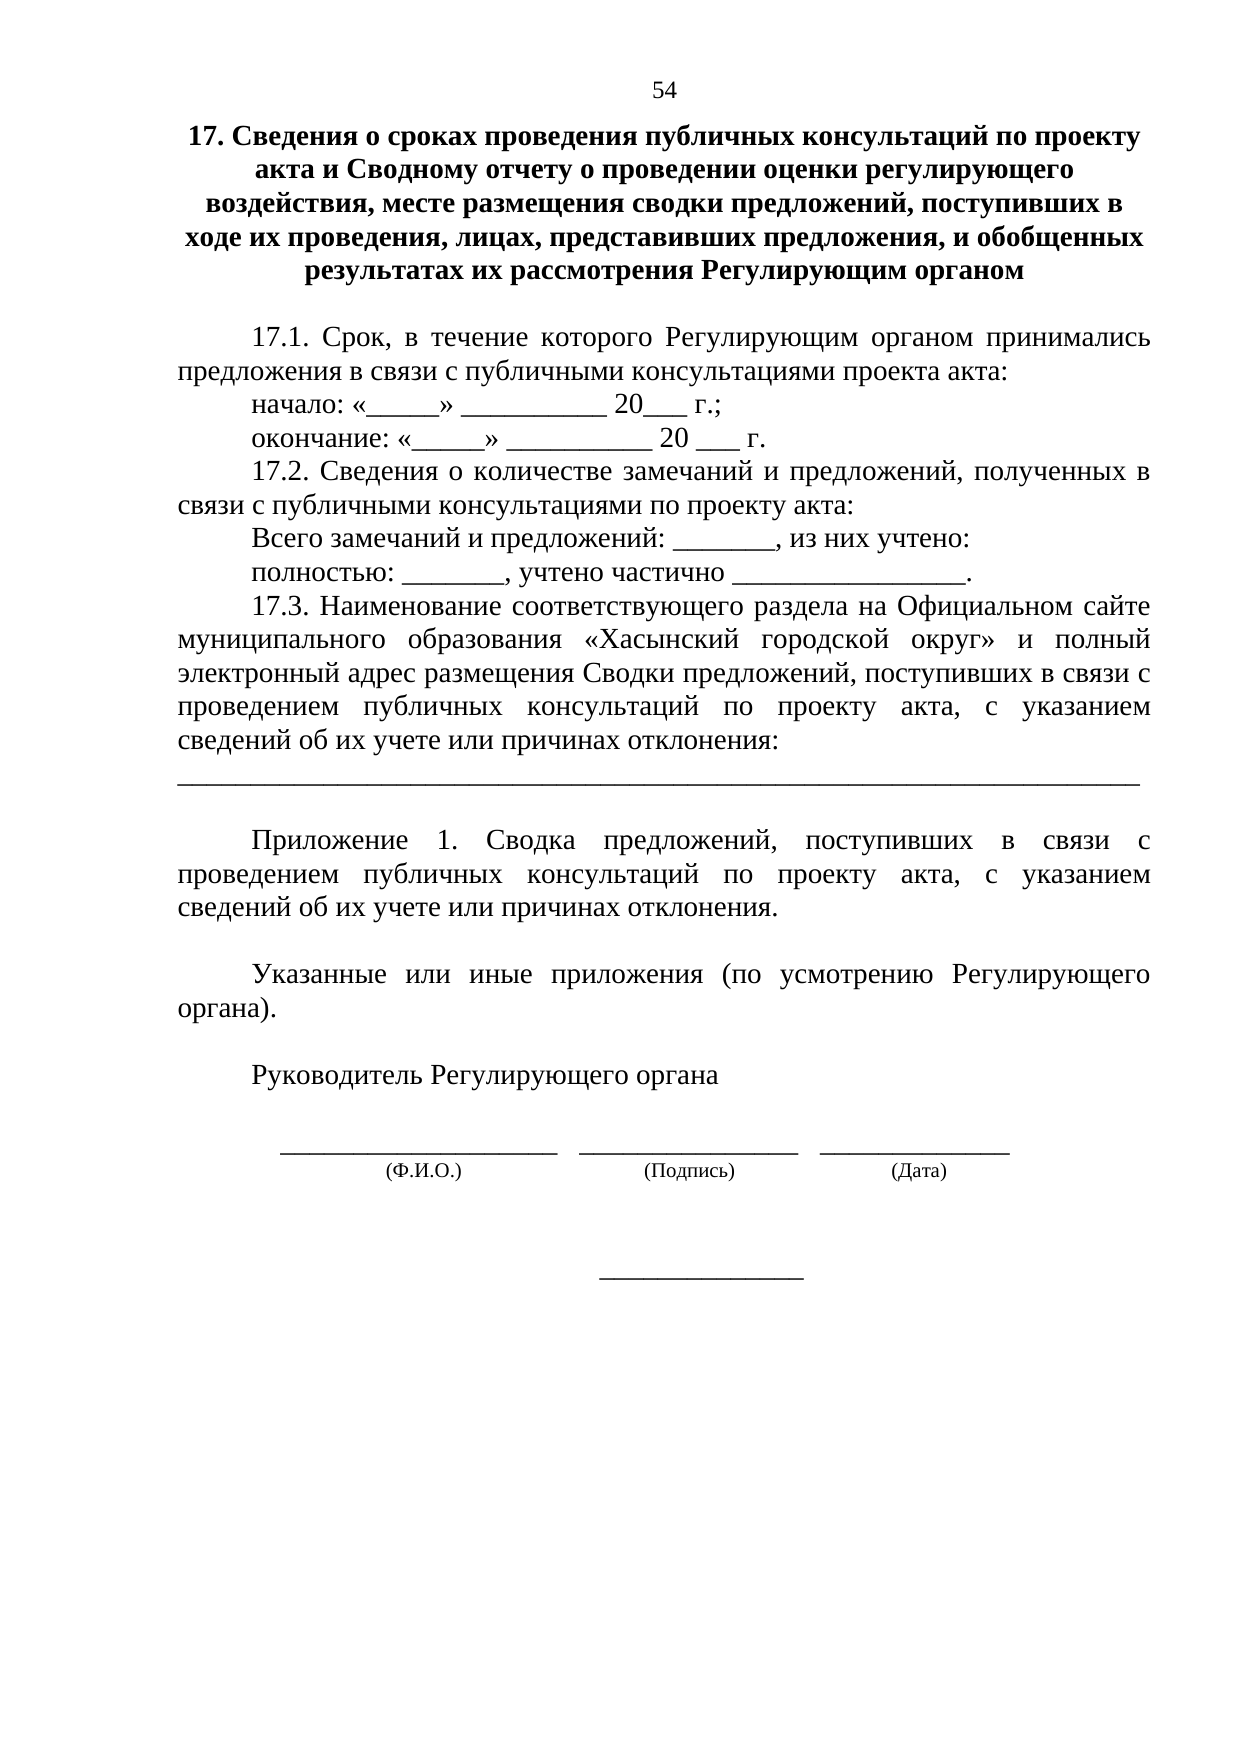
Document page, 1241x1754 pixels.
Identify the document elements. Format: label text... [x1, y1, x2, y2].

text Руководитель Регулирующего органа [177, 1057, 1152, 1091]
text Приложение 1. Сводка предложений, поступивших в связи с проведением публичных консультаций по проекту акта, с указанием сведений об их учете или причинах отклонения. [177, 822, 1152, 923]
text 17.2. Сведения о количестве замечаний и предложений, полученных в связи с публичными консультациями по проекту акта: [177, 453, 1152, 521]
text (Ф.И.О.) (Подпись) (Дата) [177, 1158, 1152, 1182]
text Всего замечаний и предложений: _______, из них учтено: [177, 521, 1152, 554]
text 17. Сведения о сроках проведения публичных консультаций по проекту акта и Сводному отчету о проведении оценки регулирующего воздействия, месте размещения сводки предложений, поступивших в ходе их проведения, лицах, представивших предложения, и обобщенных результатах их рассмотрения Регулирующим органом [177, 118, 1152, 286]
text 17.3. Наименование соответствующего раздела на Официальном сайте муниципального образования «Хасынский городской округ» и полный электронный адрес размещения Сводки предложений, поступивших в связи с проведением публичных консультаций по проекту акта, с указанием сведений об их учете или причинах отклонения: [177, 588, 1152, 755]
text окончание: «_____» __________ 20 ___ г. [177, 420, 1152, 453]
text ______________ [177, 1249, 1152, 1283]
text 17.1. Срок, в течение которого Регулирующим органом принимались предложения в связи с публичными консультациями проекта акта: [177, 319, 1152, 386]
text начало: «_____» __________ 20___ г.; [177, 386, 1152, 420]
text Указанные или иные приложения (по усмотрению Регулирующего органа). [177, 957, 1152, 1024]
text ___________________ _______________ _____________ [177, 1124, 1152, 1158]
text полностью: _______, учтено частично ________________. [177, 554, 1152, 588]
text __________________________________________________________________ [177, 755, 1152, 789]
